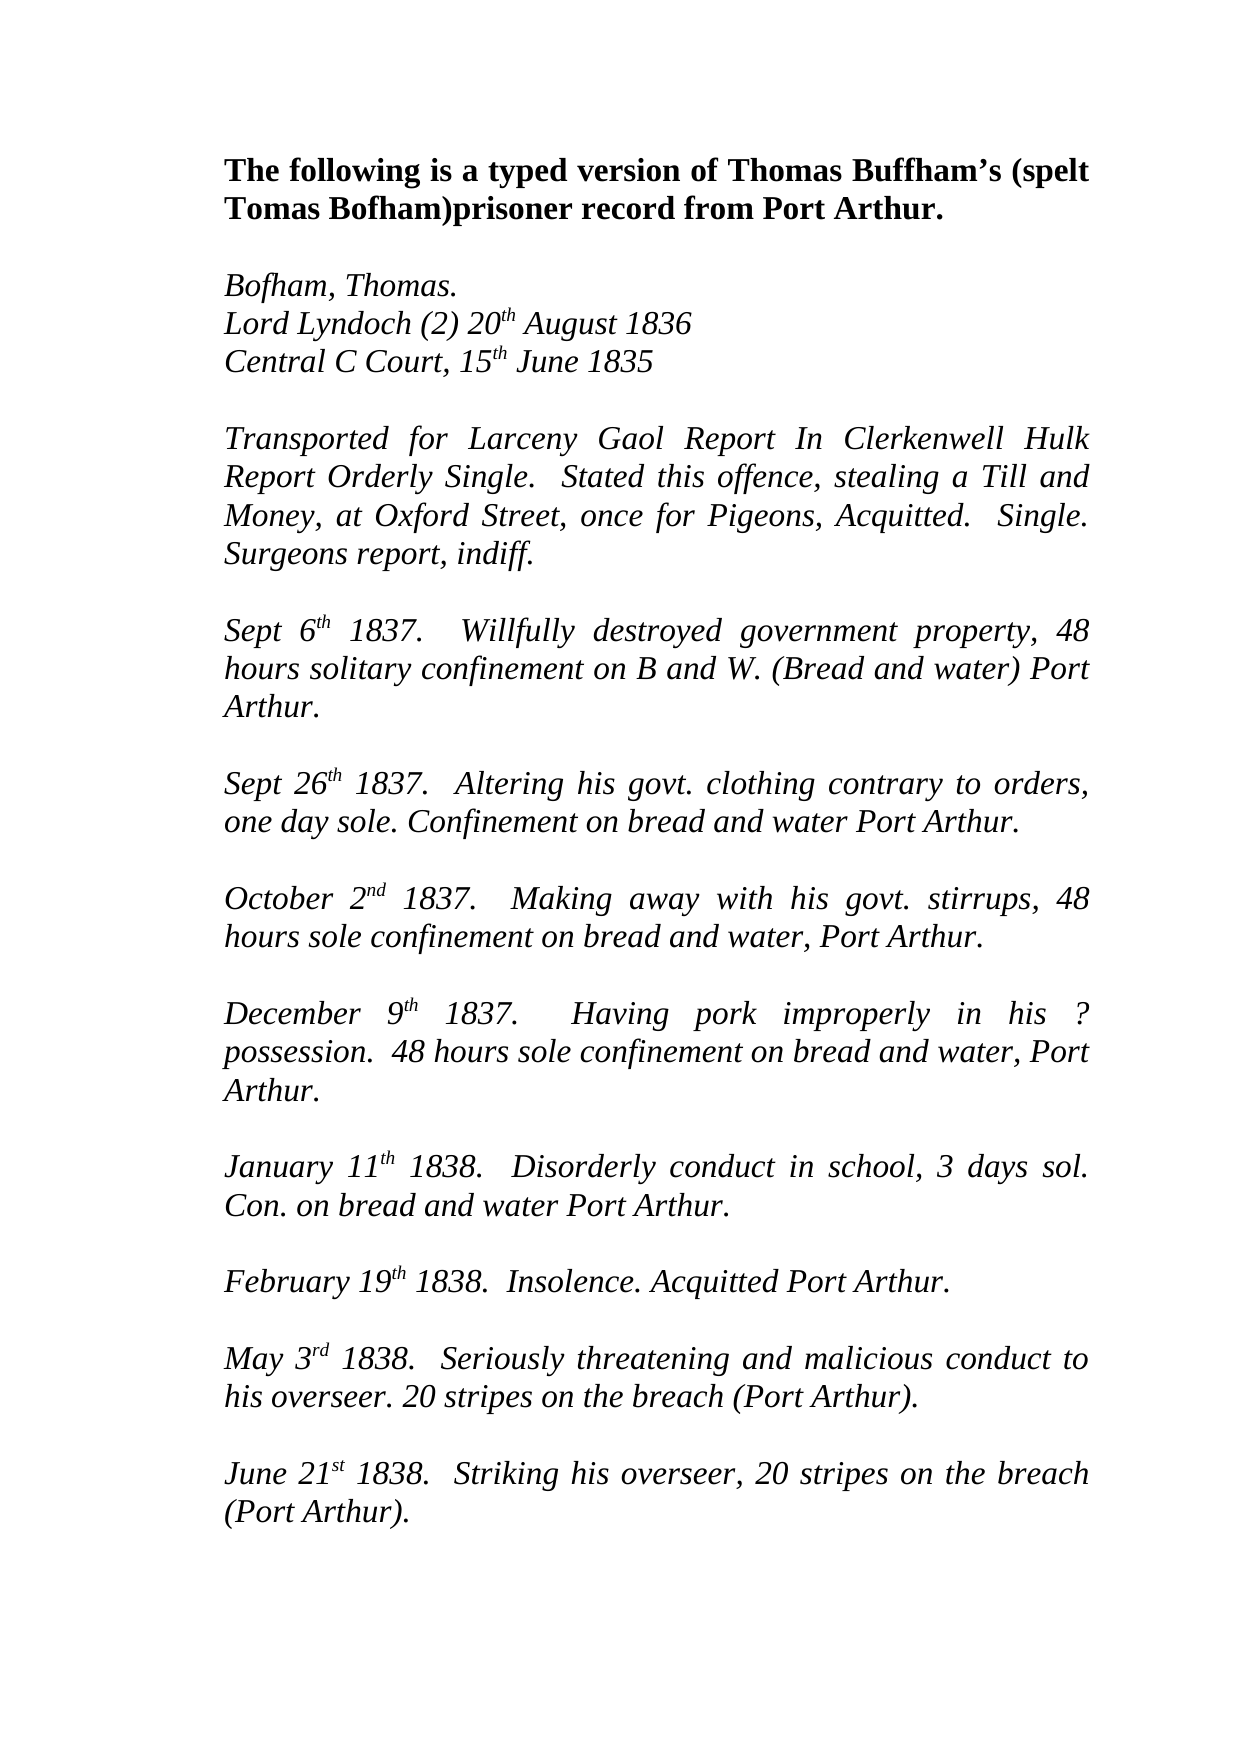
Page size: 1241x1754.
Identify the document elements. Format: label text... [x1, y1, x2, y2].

text October 2nd 1837. Making away with his govt. stirrups, 48 hours sole confinement on bread and water, Port Arthur. [224, 878, 1090, 955]
text December 9th 1837. Having pork improperly in his ? possession. 48 hours sole confinement on bread and water, Port Arthur. [224, 993, 1090, 1108]
text Transported for Larceny Gaol Report In Clerkenwell Hulk Report Orderly Single. Stated this offence, stealing a Till and Money, at Oxford Street, once for Pigeons, Acquitted. Single. Surgeons report, indiff. [224, 418, 1090, 572]
text Bofham, Thomas. [224, 265, 1090, 303]
text May 3rd 1838. Seriously threatening and malicious conduct to his overseer. 20 stripes on the breach (Port Arthur). [224, 1338, 1090, 1415]
text Sept 6th 1837. Willfully destroyed government property, 48 hours solitary confinement on B and W. (Bread and water) Port Arthur. [224, 610, 1090, 725]
text Sept 26th 1837. Altering his govt. clothing contrary to orders, one day sole. Confinement on bread and water Port Arthur. [224, 763, 1090, 840]
text The following is a typed version of Thomas Buffham’s (spelt Tomas Bofham)prisoner record from Port Arthur. [224, 150, 1090, 227]
text June 21st 1838. Striking his overseer, 20 stripes on the breach (Port Arthur). [224, 1453, 1090, 1530]
text Lord Lyndoch (2) 20th August 1836 [224, 303, 1090, 342]
text Central C Court, 15th June 1835 [224, 342, 1090, 380]
text January 11th 1838. Disorderly conduct in school, 3 days sol. Con. on bread and water Port Arthur. [224, 1147, 1090, 1223]
text February 19th 1838. Insolence. Acquitted Port Arthur. [224, 1262, 1090, 1300]
